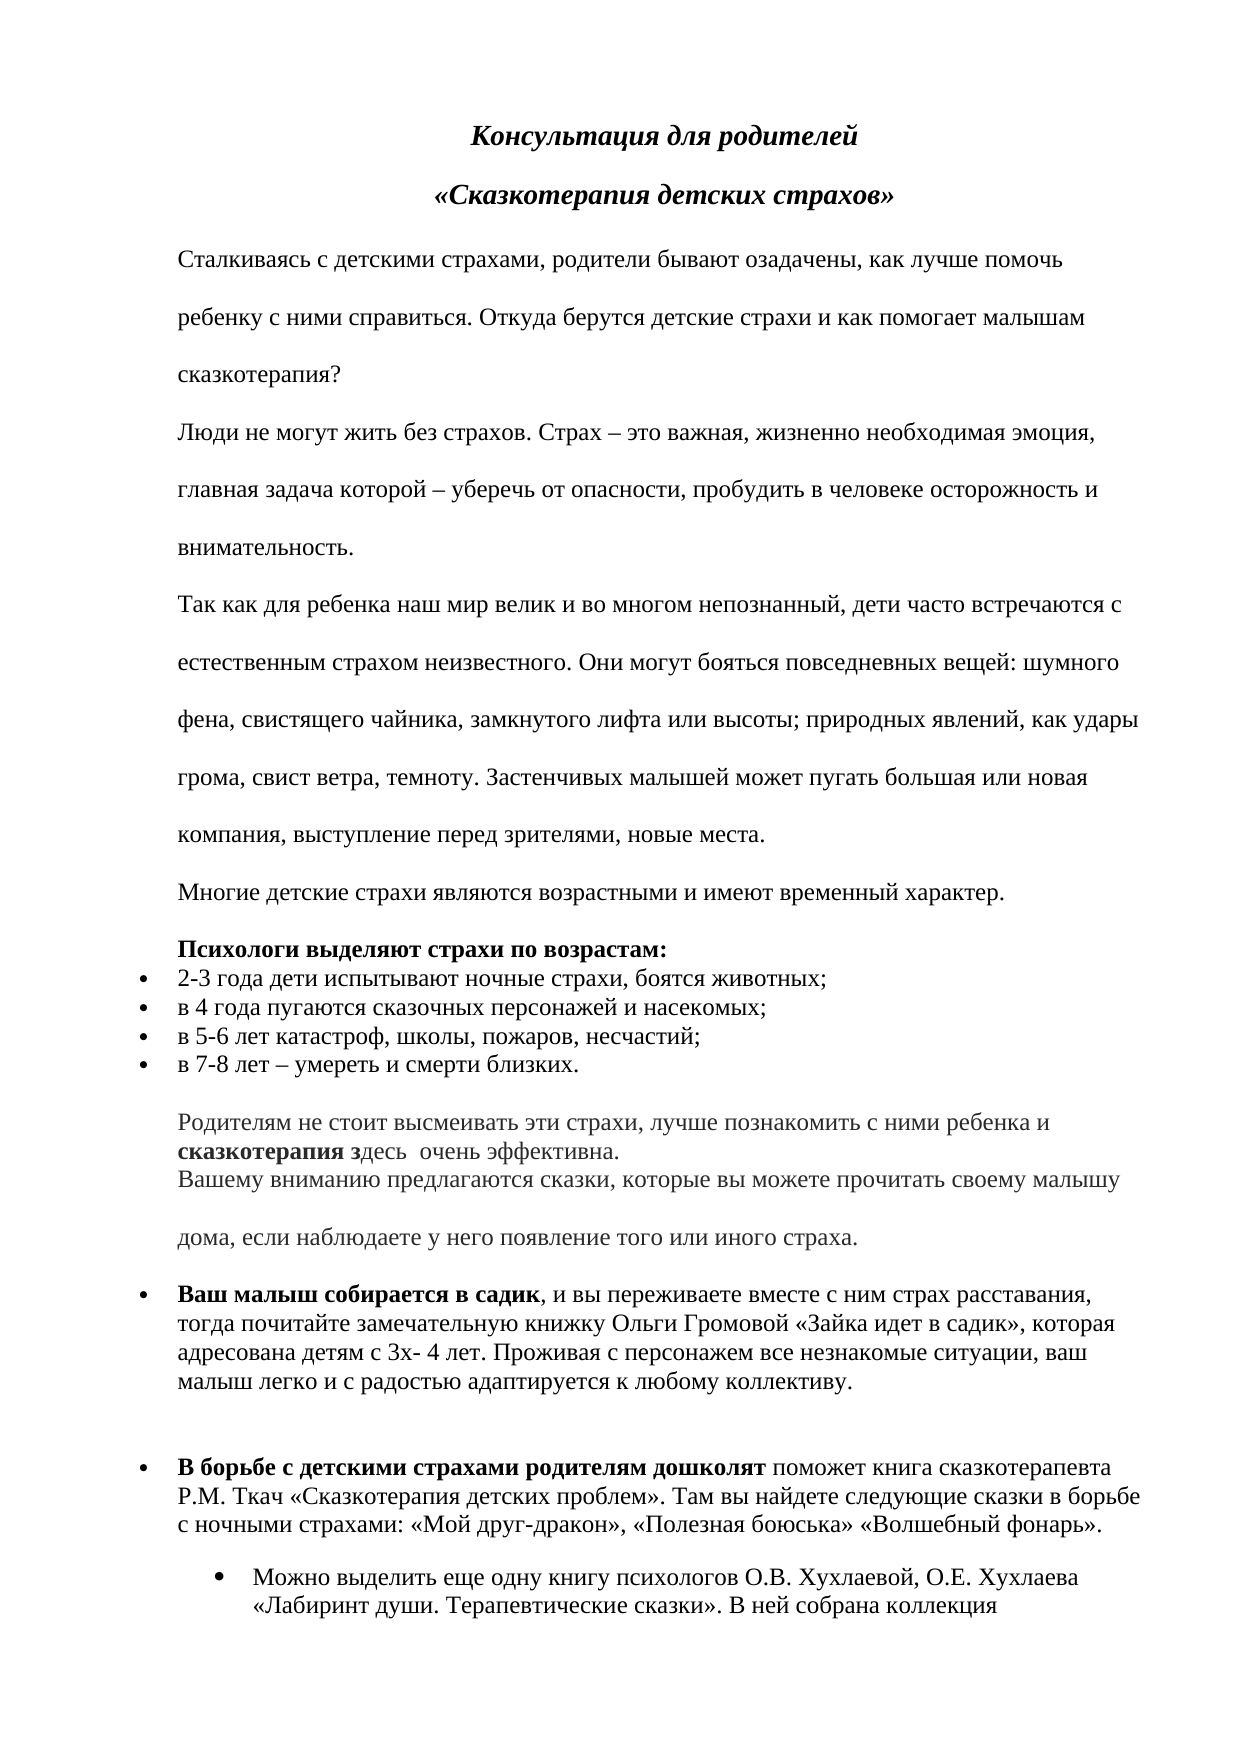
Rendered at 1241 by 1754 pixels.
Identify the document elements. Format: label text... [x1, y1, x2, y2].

list в 4 года пугаются сказочных персонажей и насекомых; [140, 992, 1152, 1021]
text «Сказкотерапия детских страхов» [177, 177, 1152, 211]
text Консультация для родителей [177, 118, 1152, 152]
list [215, 1562, 1152, 1619]
list В борьбе с детскими страхами родителям дошколят поможет книга сказкотерапевта Р.М. Ткач «Сказкотерапия детских проблем». Там вы найдете следующие сказки в борьбе с ночными страхами: «Мой друг-дракон», «Полезная боюська» «Волшебный фонарь». [140, 1452, 1152, 1538]
text Сталкиваясь с детскими страхами, родители бывают озадачены, как лучше помочь ребенку с ними справиться. Откуда берутся детские страхи и как помогает малышам сказкотерапия? Люди не могут жить без страхов. Страх – это важная, жизненно необходимая эмоция, главная задача которой – уберечь от опасности, пробудить в человеке осторожность и внимательность. Так как для ребенка наш мир велик и во многом непознанный, дети часто встречаются с естественным страхом неизвестного. Они могут бояться повседневных вещей: шумного фена, свистящего чайника, замкнутого лифта или высоты; природных явлений, как удары грома, свист ветра, темноту. Застенчивых малышей может пугать большая или новая компания, выступление перед зрителями, новые места. Многие детские страхи являются возрастными и имеют временный характер. [177, 244, 1152, 906]
list 2-3 года дети испытывают ночные страхи, боятся животных; [140, 963, 1152, 992]
text Родителям не стоит высмеивать эти страхи, лучше познакомить с ними ребенка и сказкотерапия здесь очень эффективна. [177, 1107, 1152, 1164]
text Вашему вниманию предлагаются сказки, которые вы можете прочитать своему малышу дома, если наблюдаете у него появление того или иного страха. [177, 1164, 1152, 1251]
list в 5-6 лет катастроф, школы, пожаров, несчастий; [140, 1021, 1152, 1049]
list в 7-8 лет – умереть и смерти близких. [140, 1049, 1152, 1078]
text Психологи выделяют страхи по возрастам: [177, 934, 1152, 963]
list Ваш малыш собирается в садик, и вы переживаете вместе с ним страх расставания, тогда почитайте замечательную книжку Ольги Громовой «Зайка идет в садик», которая адресована детям с 3х- 4 лет. Проживая с персонажем все незнакомые ситуации, ваш малыш легко и с радостью адаптируется к любому коллективу. [140, 1279, 1152, 1394]
